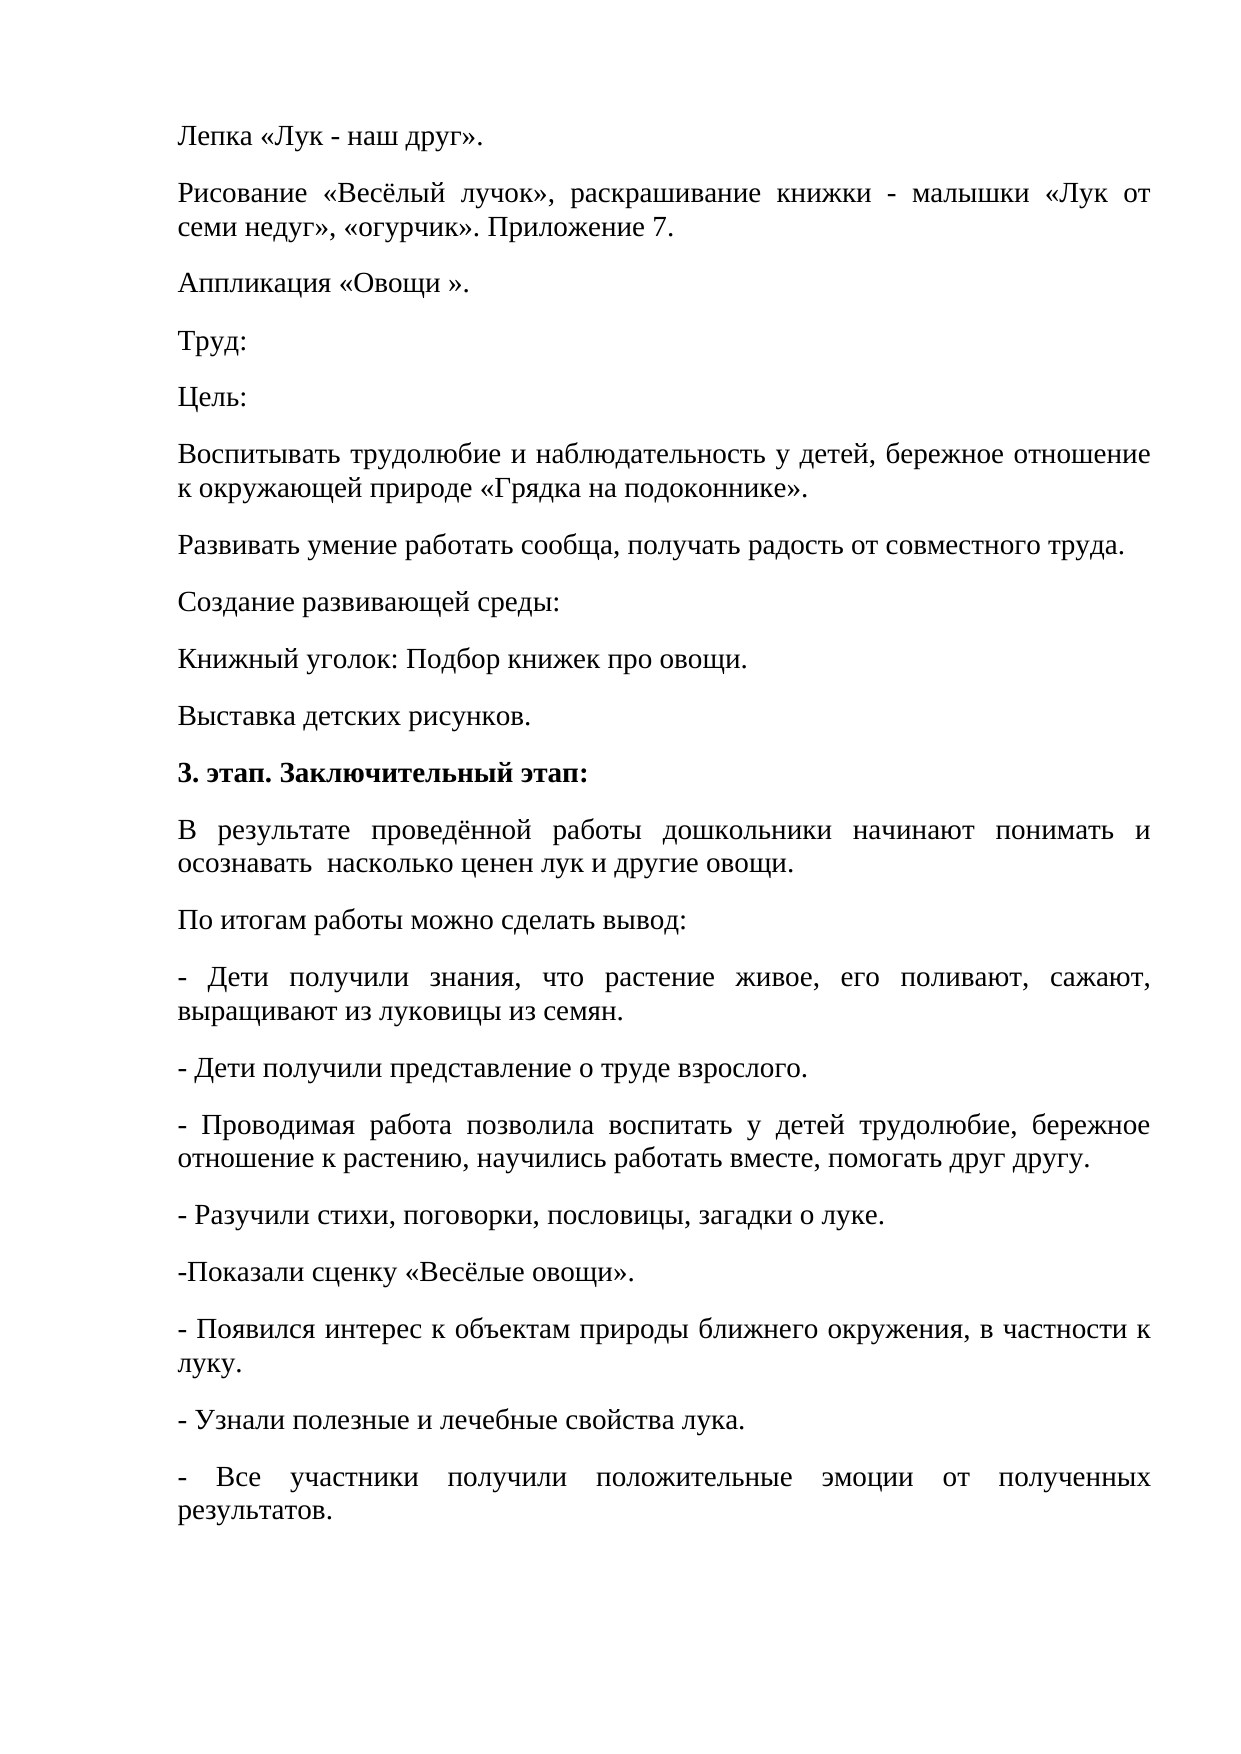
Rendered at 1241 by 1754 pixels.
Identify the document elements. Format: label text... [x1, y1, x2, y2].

text Книжный уголок: Подбор книжек про овощи. [177, 641, 1152, 674]
text По итогам работы можно сделать вывод: [177, 902, 1152, 936]
text 3. этап. Заключительный этап: [177, 755, 1152, 788]
text Аппликация «Овощи ». [177, 266, 1152, 299]
text Воспитывать трудолюбие и наблюдательность у детей, бережное отношение к окружающей природе «Грядка на подоконнике». [177, 437, 1152, 504]
text Выставка детских рисунков. [177, 698, 1152, 732]
text Создание развивающей среды: [177, 584, 1152, 618]
text Лепка «Лук - наш друг». [177, 118, 1152, 152]
text - Разучили стихи, поговорки, пословицы, загадки о луке. [177, 1197, 1152, 1231]
text -Показали сценку «Весёлые овощи». [177, 1254, 1152, 1288]
text - Все участники получили положительные эмоции от полученных результатов. [177, 1459, 1152, 1526]
text - Проводимая работа позволила воспитать у детей трудолюбие, бережное отношение к растению, научились работать вместе, помогать друг другу. [177, 1107, 1152, 1174]
text В результате проведённой работы дошкольники начинают понимать и осознавать насколько ценен лук и другие овощи. [177, 812, 1152, 879]
text - Появился интерес к объектам природы ближнего окружения, в частности к луку. [177, 1311, 1152, 1378]
text - Дети получили представление о труде взрослого. [177, 1050, 1152, 1083]
text Развивать умение работать сообща, получать радость от совместного труда. [177, 527, 1152, 561]
text - Дети получили знания, что растение живое, его поливают, сажают, выращивают из луковицы из семян. [177, 959, 1152, 1027]
text Рисование «Весёлый лучок», раскрашивание книжки - малышки «Лук от семи недуг», «огурчик». Приложение 7. [177, 175, 1152, 242]
text Цель: [177, 379, 1152, 413]
text - Узнали полезные и лечебные свойства лука. [177, 1402, 1152, 1436]
text Труд: [177, 323, 1152, 356]
